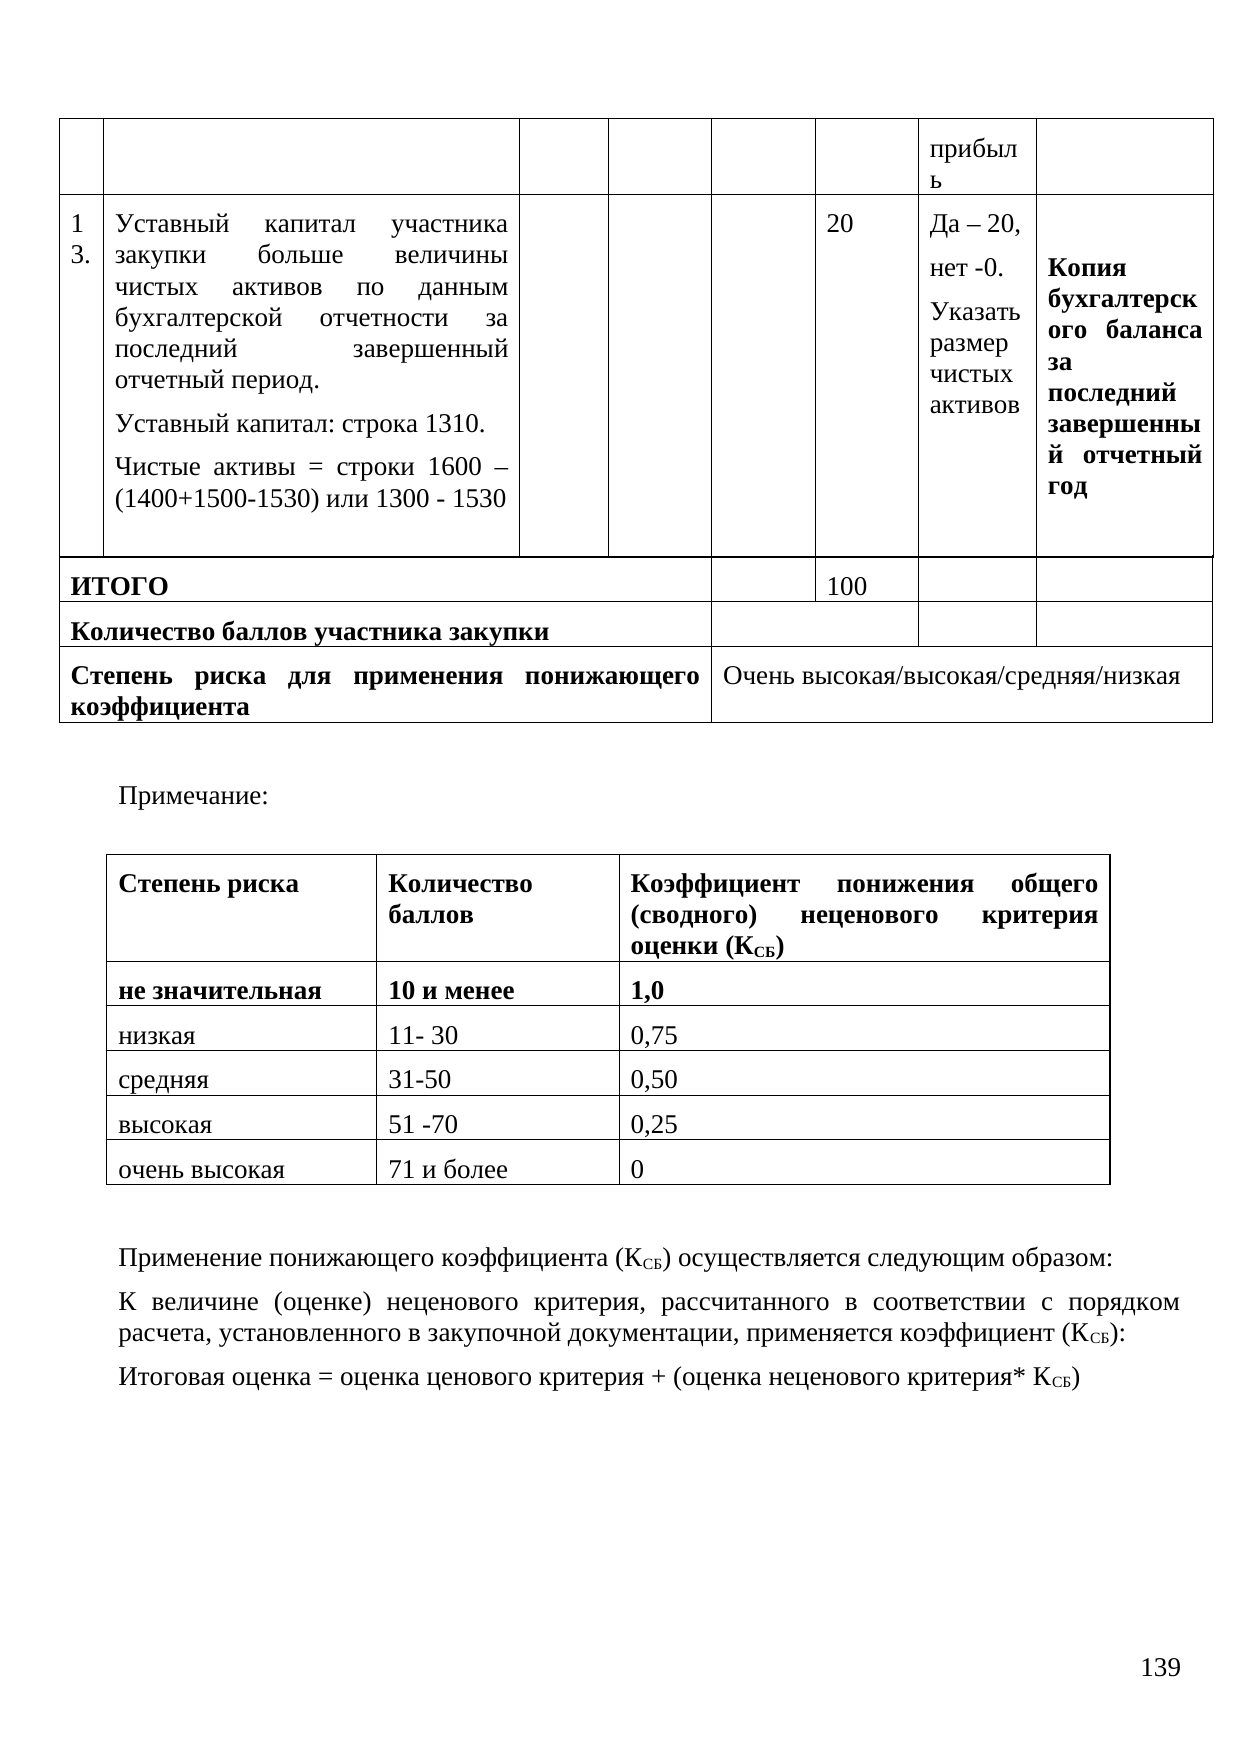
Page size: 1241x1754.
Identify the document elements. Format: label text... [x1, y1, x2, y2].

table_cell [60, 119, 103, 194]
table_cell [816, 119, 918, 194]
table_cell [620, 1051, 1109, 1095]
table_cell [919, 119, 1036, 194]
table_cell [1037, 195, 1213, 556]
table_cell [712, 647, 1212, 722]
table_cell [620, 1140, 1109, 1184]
text Примечание: [118, 779, 1181, 810]
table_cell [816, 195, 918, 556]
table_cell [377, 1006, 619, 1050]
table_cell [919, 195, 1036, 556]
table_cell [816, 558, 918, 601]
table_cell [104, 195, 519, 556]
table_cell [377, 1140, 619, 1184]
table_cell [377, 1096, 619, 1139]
text Итоговая оценка = оценка ценового критерия + (оценка неценового критерия* КСБ) [118, 1360, 1181, 1391]
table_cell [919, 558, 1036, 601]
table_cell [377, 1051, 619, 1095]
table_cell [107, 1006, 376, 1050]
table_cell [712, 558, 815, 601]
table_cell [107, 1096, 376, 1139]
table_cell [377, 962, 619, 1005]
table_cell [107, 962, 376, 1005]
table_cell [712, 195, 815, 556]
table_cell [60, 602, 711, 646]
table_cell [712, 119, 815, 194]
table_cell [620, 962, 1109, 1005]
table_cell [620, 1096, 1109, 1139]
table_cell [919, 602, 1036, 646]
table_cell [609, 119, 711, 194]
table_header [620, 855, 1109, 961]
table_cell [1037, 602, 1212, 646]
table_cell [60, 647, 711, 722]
text Применение понижающего коэффициента (КСБ) осуществляется следующим образом: [118, 1241, 1181, 1272]
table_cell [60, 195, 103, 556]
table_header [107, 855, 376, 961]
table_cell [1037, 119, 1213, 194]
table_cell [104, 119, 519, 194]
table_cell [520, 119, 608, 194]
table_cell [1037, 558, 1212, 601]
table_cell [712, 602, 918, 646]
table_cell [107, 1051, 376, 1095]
text К величине (оценке) неценового критерия, рассчитанного в соответствии с порядком расчета, установленного в закупочной документации, применяется коэффициент (КСБ): [118, 1285, 1181, 1347]
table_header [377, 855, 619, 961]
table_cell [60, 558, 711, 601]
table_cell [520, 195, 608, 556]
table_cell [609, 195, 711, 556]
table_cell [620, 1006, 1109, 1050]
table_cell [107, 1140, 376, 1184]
